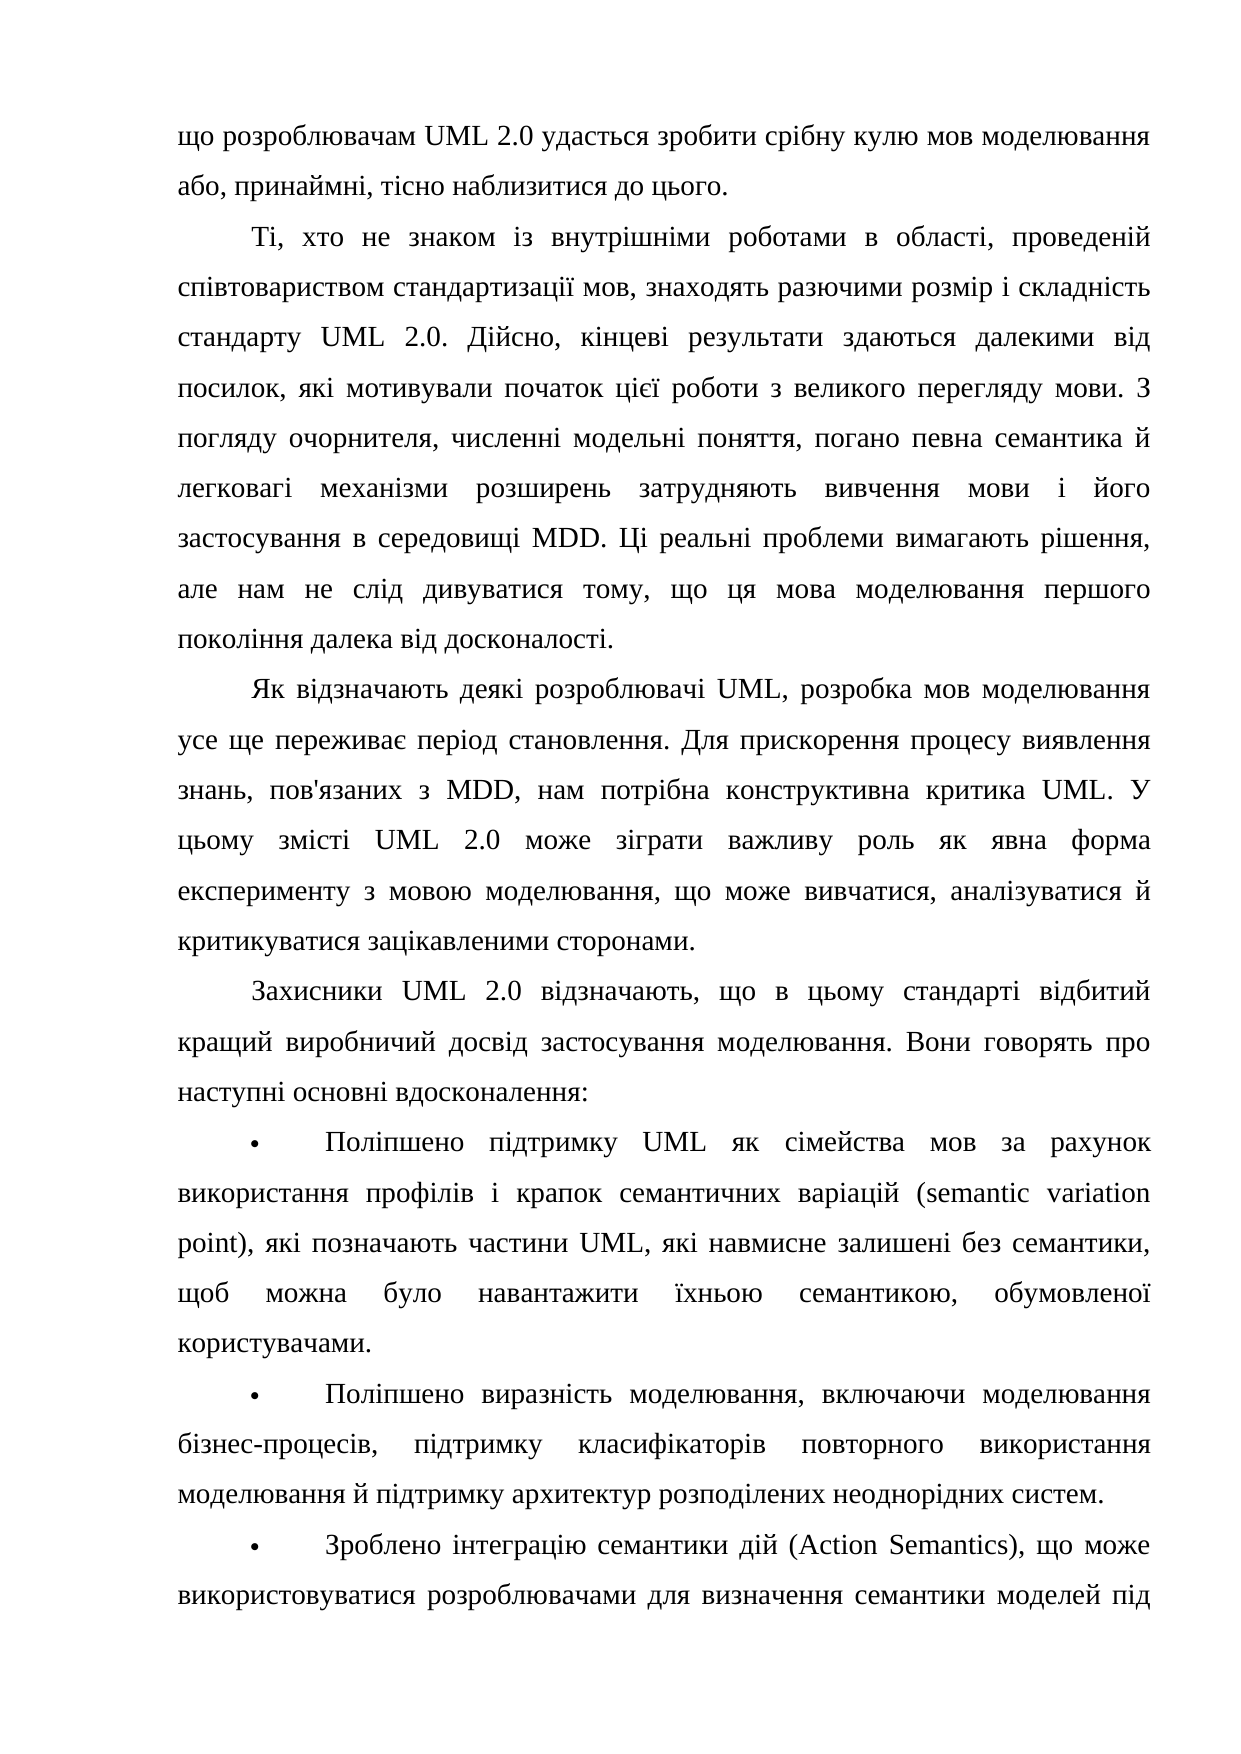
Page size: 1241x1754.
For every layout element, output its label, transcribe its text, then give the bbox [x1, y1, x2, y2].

list Поліпшено підтримку UML як сімейства мов за рахунок використання профілів і крапок семантичних варіацій (semantic variation point), які позначають частини UML, які навмисне залишені без семантики, щоб можна було навантажити їхньою семантикою, обумовленої користувачами. [177, 1124, 1152, 1359]
list Поліпшено виразність моделювання, включаючи моделювання бізнес-процесів, підтримку класифікаторів повторного використання моделювання й підтримку архитектур розподілених неоднорідних систем. [177, 1376, 1152, 1510]
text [177, 118, 1152, 202]
text Як відзначають деякі розроблювачі UML, розробка мов моделювання усе ще переживає період становлення. Для прискорення процесу виявлення знань, пов'язаних з MDD, нам потрібна конструктивна критика UML. У цьому змісті UML 2.0 може зіграти важливу роль як явна форма експерименту з мовою моделювання, що може вивчатися, аналізуватися й критикуватися зацікавленими сторонами. [177, 672, 1152, 957]
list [177, 1527, 1152, 1611]
text Захисники UML 2.0 відзначають, що в цьому стандарті відбитий кращий виробничий досвід застосування моделювання. Вони говорять про наступні основні вдосконалення: [177, 973, 1152, 1108]
text Ті, хто не знаком із внутрішніми роботами в області, проведеній співтовариством стандартизації мов, знаходять разючими розмір і складність стандарту UML 2.0. Дійсно, кінцеві результати здаються далекими від посилок, які мотивували початок цієї роботи з великого перегляду мови. З погляду очорнителя, численні модельні поняття, погано певна семантика й легковагі механізми розширень затрудняють вивчення мови і його застосування в середовищі MDD. Ці реальні проблеми вимагають рішення, але нам не слід дивуватися тому, що ця мова моделювання першого покоління далека від досконалості. [177, 219, 1152, 655]
